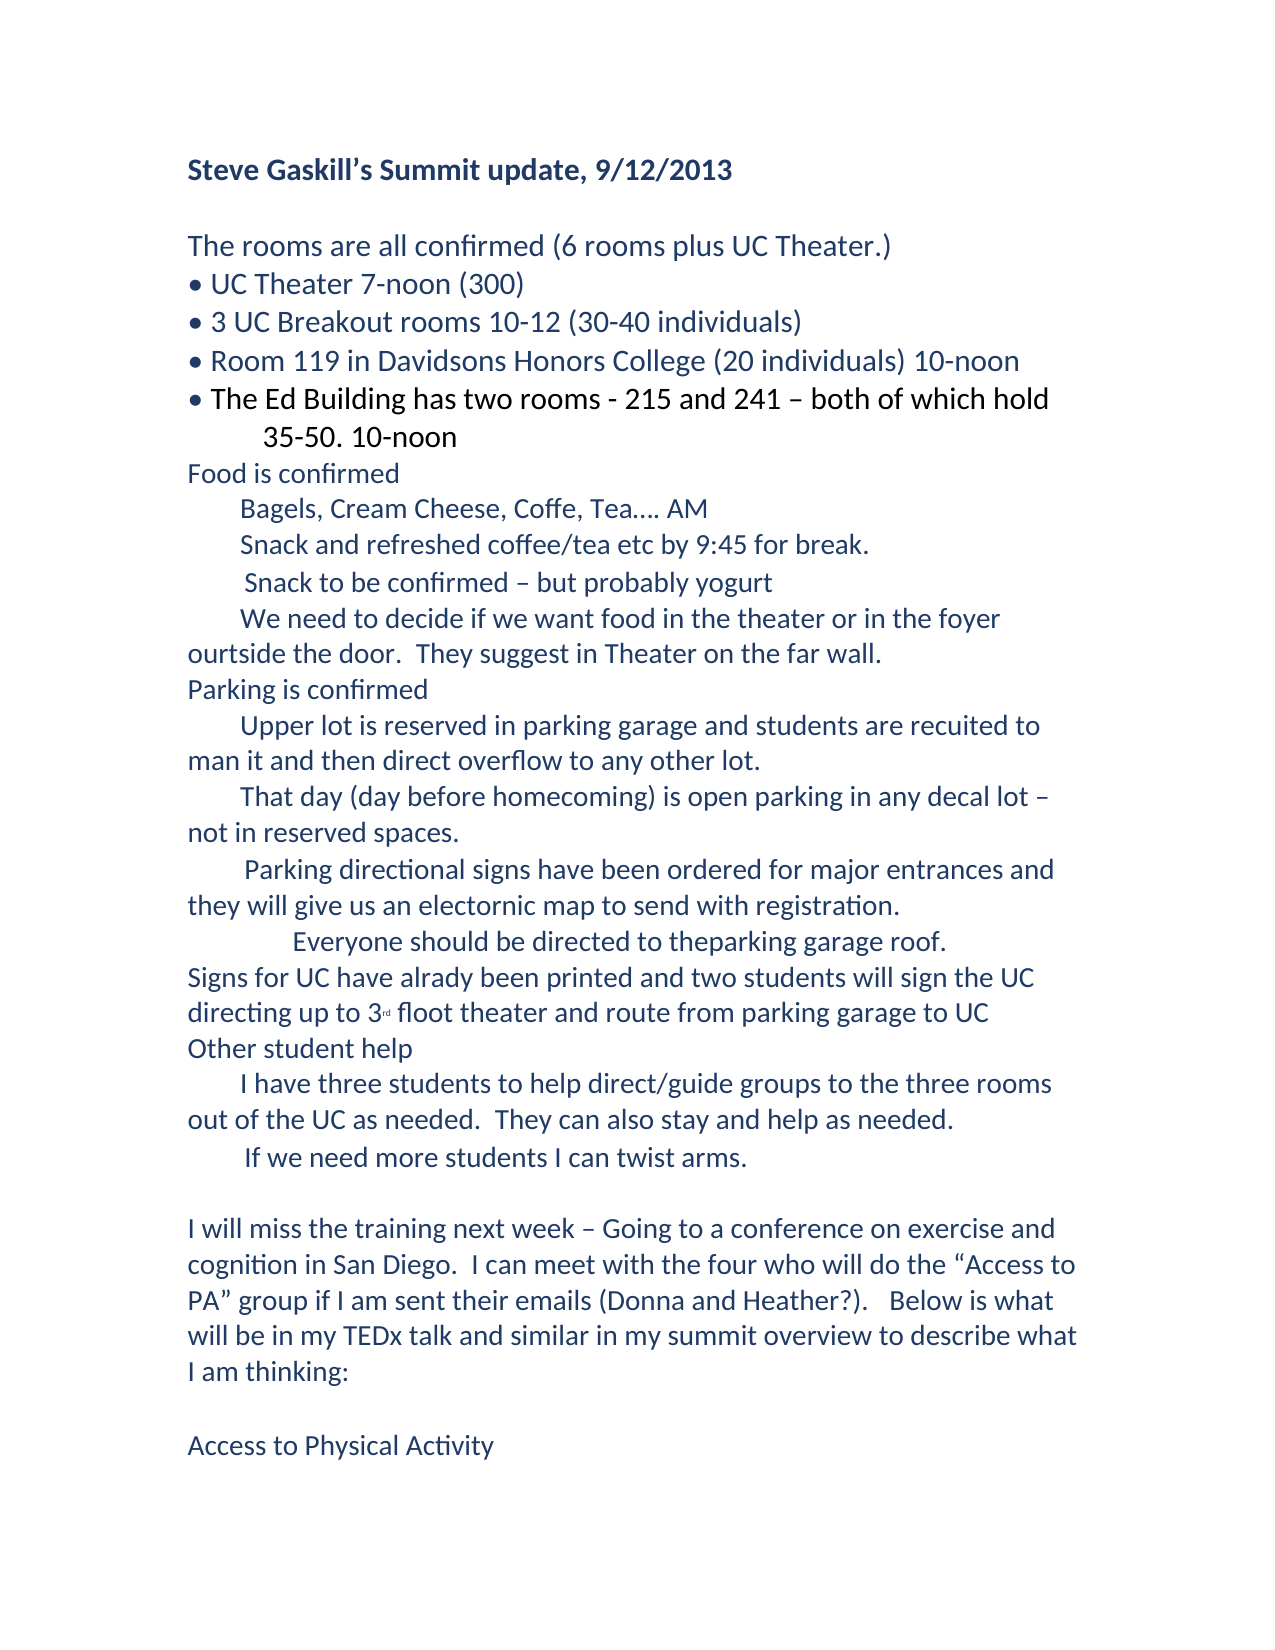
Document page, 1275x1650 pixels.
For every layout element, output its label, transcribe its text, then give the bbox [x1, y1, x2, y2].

text Access to Physical Activity [187, 1427, 1087, 1462]
list 3 UC Breakout rooms 10-12 (30-40 individuals) [187, 302, 1087, 341]
text Snack and refreshed coffee/tea etc by 9:45 for break. [187, 526, 1087, 562]
text Parking is confirmed [187, 671, 1087, 707]
text Parking directional signs have been ordered for major entrances and they will give us an electornic map to send with registration. [187, 849, 1087, 923]
list UC Theater 7-noon (300) [187, 264, 1087, 302]
text I will miss the training next week – Going to a conference on exercise and cognition in San Diego. I can meet with the four who will do the “Access to PA” group if I am sent their emails (Donna and Heather?). Below is what will be in my TEDx talk and similar in my summit overview to describe what I am thinking: [187, 1211, 1087, 1389]
text We need to decide if we want food in the theater or in the foyer ourtside the door. They suggest in Theater on the far wall. [187, 600, 1087, 671]
text I have three students to help direct/guide groups to the three rooms out of the UC as needed. They can also stay and help as needed. [187, 1066, 1087, 1137]
text Food is confirmed [187, 455, 1087, 491]
text Bagels, Cream Cheese, Coffe, Tea…. AM [187, 491, 1087, 526]
text Snack to be confirmed – but probably yogurt [187, 562, 1087, 600]
list The Ed Building has two rooms - 215 and 241 – both of which hold 35-50. 10-noon [187, 379, 1087, 455]
text Upper lot is reserved in parking garage and students are recuited to man it and then direct overflow to any other lot. [187, 707, 1087, 778]
text Steve Gaskill’s Summit update, 9/12/2013 [187, 150, 1087, 188]
text Signs for UC have alrady been printed and two students will sign the UC directing up to 3rd floot theater and route from parking garage to UC [187, 959, 1087, 1030]
text The rooms are all confirmed (6 rooms plus UC Theater.) [187, 226, 1087, 264]
text If we need more students I can twist arms. [187, 1137, 1087, 1175]
list Room 119 in Davidsons Honors College (20 individuals) 10-noon [187, 341, 1087, 379]
text Other student help [187, 1030, 1087, 1066]
text That day (day before homecoming) is open parking in any decal lot – not in reserved spaces. [187, 778, 1087, 849]
text Everyone should be directed to theparking garage roof. [187, 923, 1087, 959]
